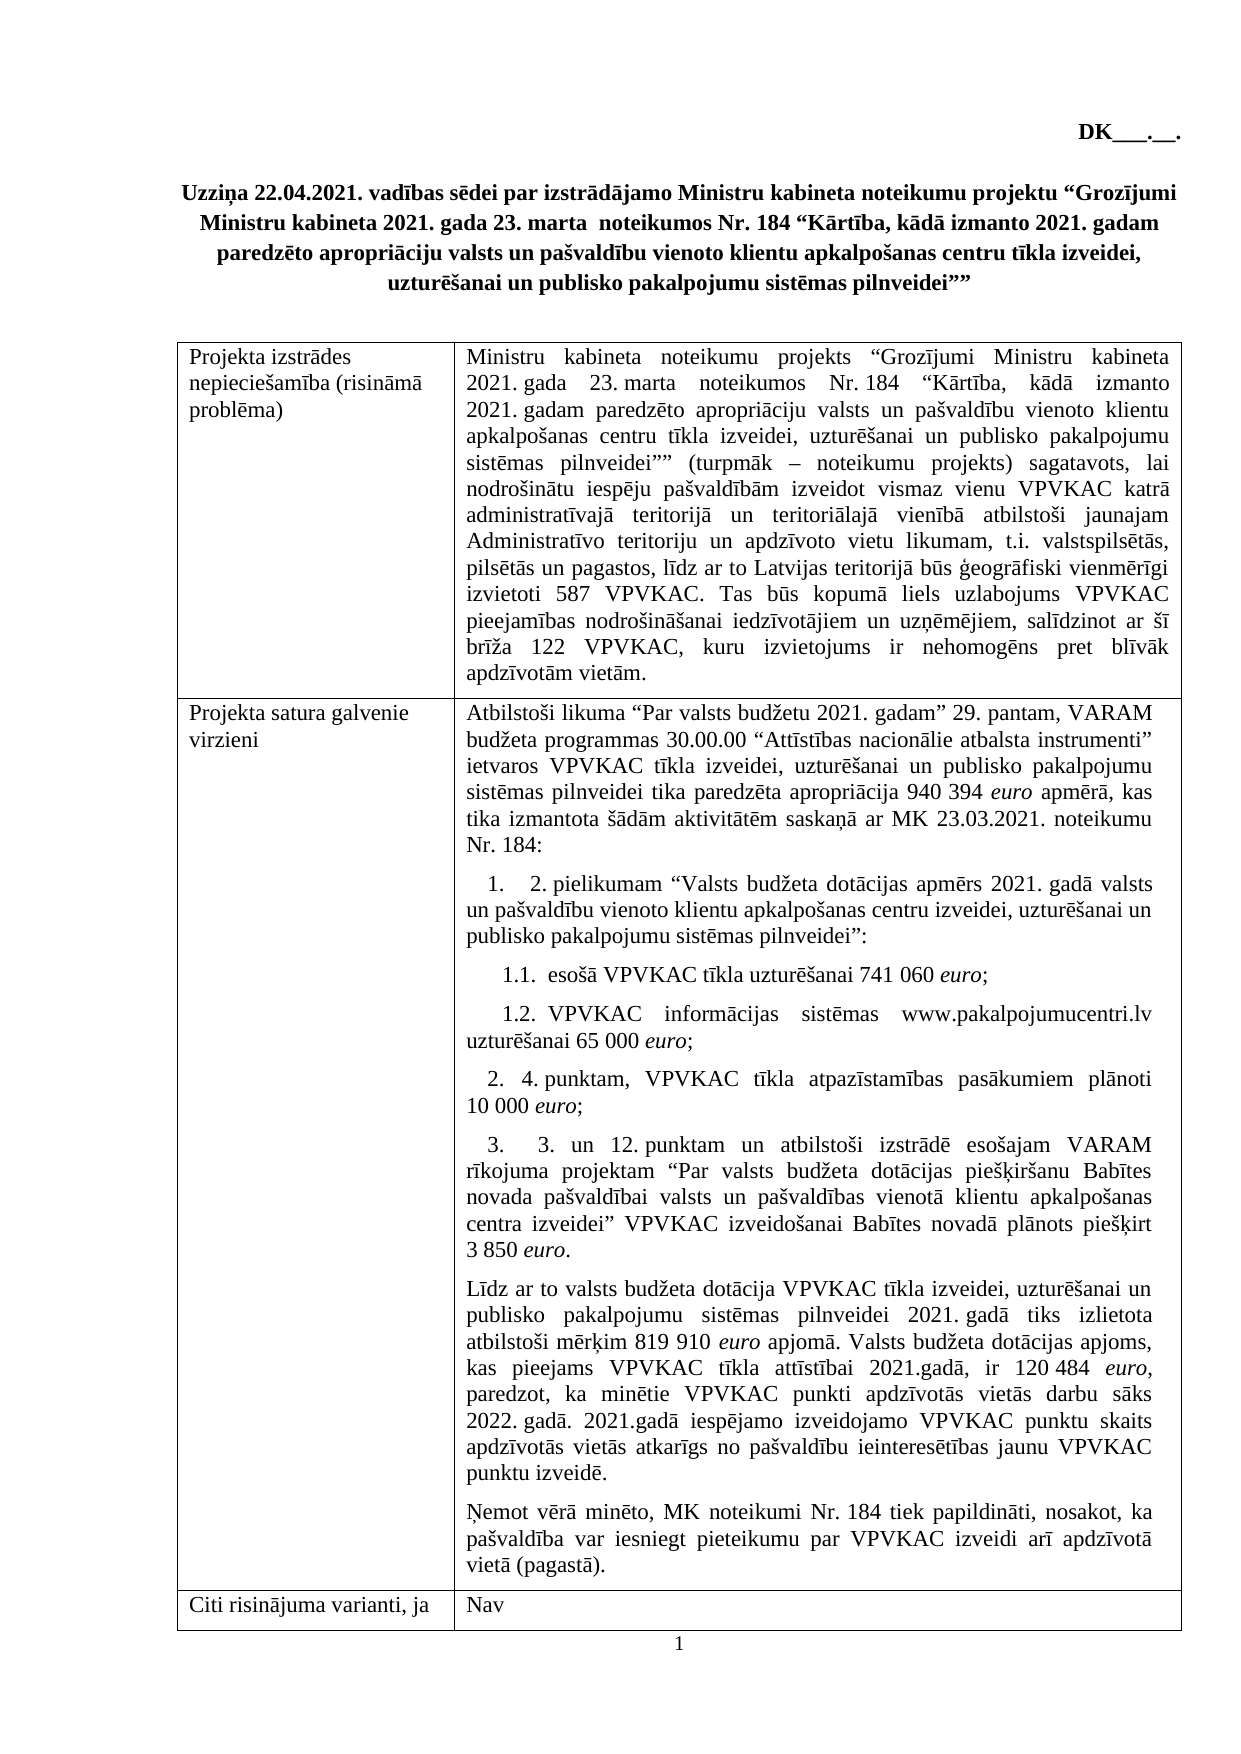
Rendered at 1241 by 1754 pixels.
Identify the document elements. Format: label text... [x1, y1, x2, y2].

table_header Projekta izstrādes nepieciešamība (risināmā problēma) [178, 343, 454, 698]
table_cell Atbilstoši likuma “Par valsts budžetu 2021. gadam” 29. pantam, VARAM budžeta programmas 30.00.00 “Attīstības nacionālie atbalsta instrumenti” ietvaros VPVKAC tīkla izveidei, uzturēšanai un publisko pakalpojumu sistēmas pilnveidei tika paredzēta apropriācija 940 394 euro apmērā, kas tika izmantota šādām aktivitātēm saskaņā ar MK 23.03.2021. noteikumu Nr. 184: 1. 2. pielikumam “Valsts budžeta dotācijas apmērs 2021. gadā valsts un pašvaldību vienoto klientu apkalpošanas centru izveidei, uzturēšanai un publisko pakalpojumu sistēmas pilnveidei”: 1.1. esošā VPVKAC tīkla uzturēšanai 741 060 euro; 1.2. VPVKAC informācijas sistēmas www.pakalpojumucentri.lv uzturēšanai 65 000 euro; 2. 4. punktam, VPVKAC tīkla atpazīstamības pasākumiem plānoti 10 000 euro; 3. 3. un 12. punktam un atbilstoši izstrādē esošajam VARAM rīkojuma projektam “Par valsts budžeta dotācijas piešķiršanu Babītes novada pašvaldībai valsts un pašvaldības vienotā klientu apkalpošanas centra izveidei” VPVKAC izveidošanai Babītes novadā plānots piešķirt 3 850 euro. Līdz ar to valsts budžeta dotācija VPVKAC tīkla izveidei, uzturēšanai un publisko pakalpojumu sistēmas pilnveidei 2021. gadā tiks izlietota atbilstoši mērķim 819 910 euro apjomā. Valsts budžeta dotācijas apjoms, kas pieejams VPVKAC tīkla attīstībai 2021.gadā, ir 120 484 euro, paredzot, ka minētie VPVKAC punkti apdzīvotās vietās darbu sāks 2022. gadā. 2021.gadā iespējamo izveidojamo VPVKAC punktu skaits apdzīvotās vietās atkarīgs no pašvaldību ieinteresētības jaunu VPVKAC punktu izveidē. Ņemot vērā minēto, MK noteikumi Nr. 184 tiek papildināti, nosakot, ka pašvaldība var iesniegt pieteikumu par VPVKAC izveidi arī apdzīvotā vietā (pagastā). [455, 699, 1181, 1590]
table_header Ministru kabineta noteikumu projekts “Grozījumi Ministru kabineta 2021. gada 23. marta noteikumos Nr. 184 “Kārtība, kādā izmanto 2021. gadam paredzēto apropriāciju valsts un pašvaldību vienoto klientu apkalpošanas centru tīkla izveidei, uzturēšanai un publisko pakalpojumu sistēmas pilnveidei”” (turpmāk – noteikumu projekts) sagatavots, lai nodrošinātu iespēju pašvaldībām izveidot vismaz vienu VPVKAC katrā administratīvajā teritorijā un teritoriālajā vienībā atbilstoši jaunajam Administratīvo teritoriju un apdzīvoto vietu likumam, t.i. valstspilsētās, pilsētās un pagastos, līdz ar to Latvijas teritorijā būs ģeogrāfiski vienmērīgi izvietoti 587 VPVKAC. Tas būs kopumā liels uzlabojums VPVKAC pieejamības nodrošināšanai iedzīvotājiem un uzņēmējiem, salīdzinot ar šī brīža 122 VPVKAC, kuru izvietojums ir nehomogēns pret blīvāk apdzīvotām vietām. [455, 343, 1181, 698]
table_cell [178, 1591, 454, 1630]
table_cell Projekta satura galvenie virzieni [178, 699, 454, 1590]
table_cell Nav [455, 1591, 1181, 1630]
text Uzziņa 22.04.2021. vadības sēdei par izstrādājamo Ministru kabineta noteikumu projektu “Grozījumi Ministru kabineta 2021. gada 23. marta noteikumos Nr. 184 “Kārtība, kādā izmanto 2021. gadam paredzēto apropriāciju valsts un pašvaldību vienoto klientu apkalpošanas centru tīkla izveidei, uzturēšanai un publisko pakalpojumu sistēmas pilnveidei”” [177, 178, 1181, 296]
text DK___.__. [177, 118, 1181, 144]
